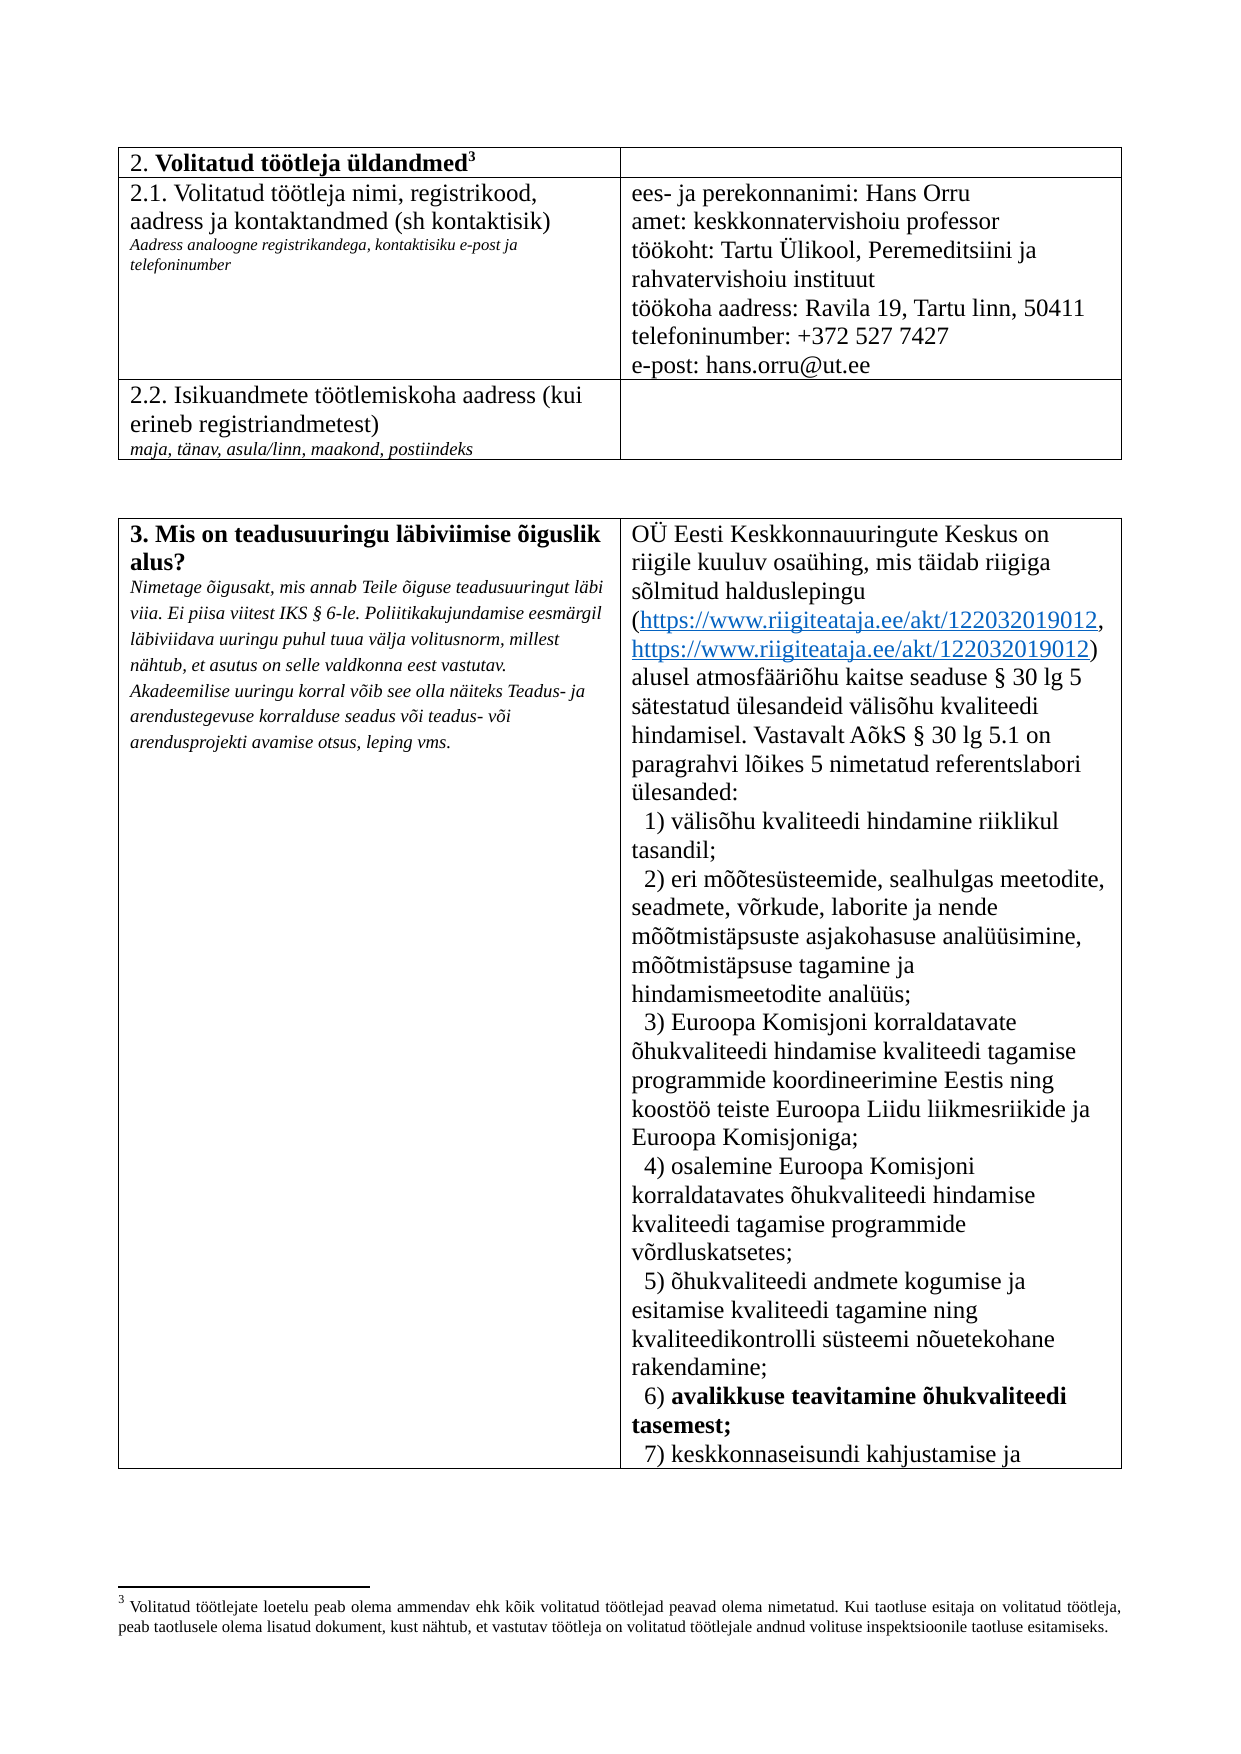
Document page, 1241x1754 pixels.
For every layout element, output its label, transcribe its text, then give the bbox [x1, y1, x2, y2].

table_cell 2.2. Isikuandmete töötlemiskoha aadress (kui erineb registriandmetest) maja, tänav, asula/linn, maakond, postiindeks [119, 380, 620, 459]
table_header 2. Volitatud töötleja üldandmed [119, 148, 620, 177]
table_header [621, 148, 1121, 177]
table_cell [621, 380, 1121, 459]
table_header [621, 519, 1121, 1467]
table_cell 2.1. Volitatud töötleja nimi, registrikood, aadress ja kontaktandmed (sh kontaktisik) Aadress analoogne registrikandega, kontaktisiku e-post ja telefoninumber [119, 178, 620, 379]
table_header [119, 519, 620, 1467]
table_cell ees- ja perekonnanimi: Hans Orru amet: keskkonnatervishoiu professor töökoht: Tartu Ülikool, Peremeditsiini ja rahvatervishoiu instituut töökoha aadress: Ravila 19, Tartu linn, 50411 telefoninumber: +372 527 7427 e-post: hans.orru@ut.ee [621, 178, 1121, 379]
